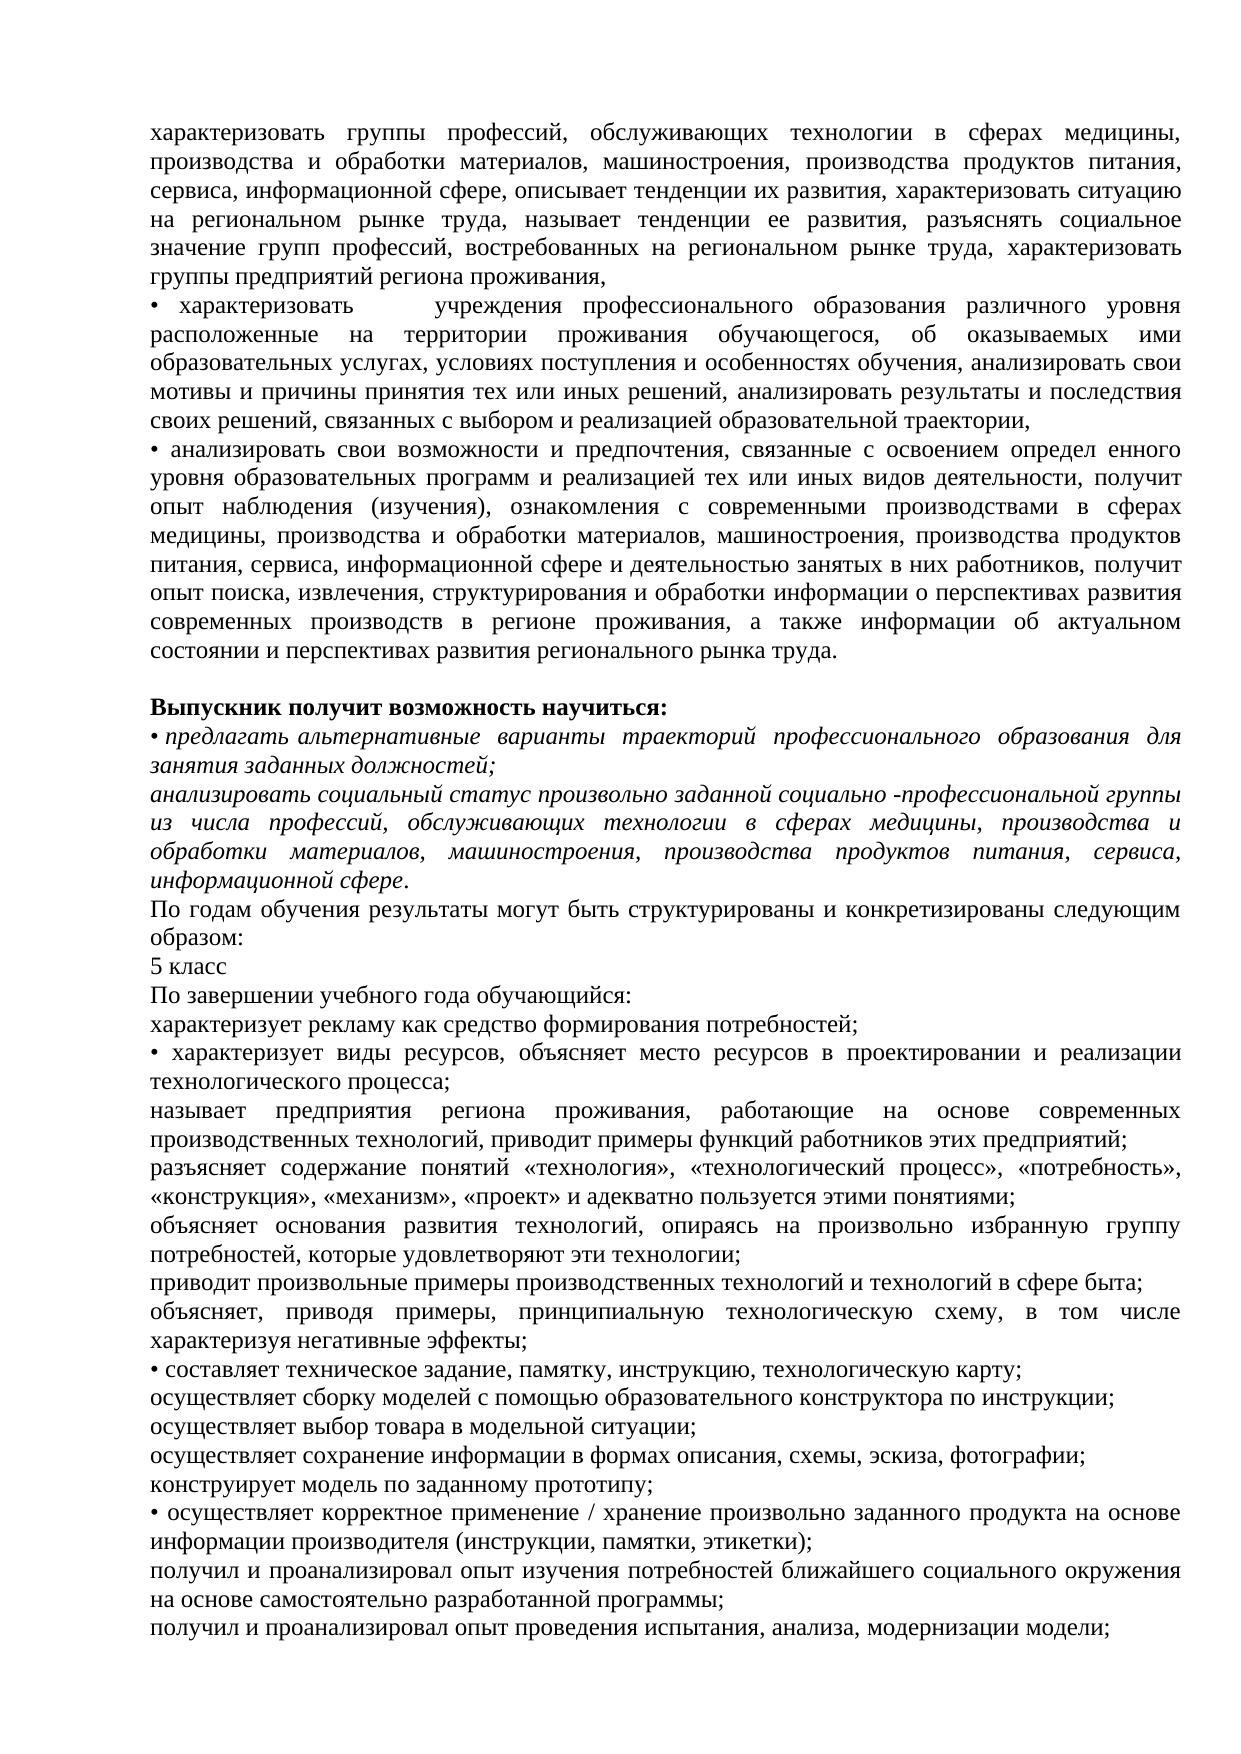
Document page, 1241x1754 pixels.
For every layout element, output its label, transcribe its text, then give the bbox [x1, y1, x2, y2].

text осуществляет сборку моделей с помощью образовательного конструктора по инструкции; [150, 1382, 1182, 1411]
text • характеризует виды ресурсов, объясняет место ресурсов в проектировании и реализации технологического процесса; [150, 1037, 1182, 1095]
text получил и проанализировал опыт изучения потребностей ближайшего социального окружения на основе самостоятельно разработанной программы; [150, 1555, 1182, 1612]
text • предлагать альтернативные варианты траекторий профессионального образования для занятия заданных должностей; [150, 721, 1182, 779]
text • осуществляет корректное применение / хранение произвольно заданного продукта на основе информации производителя (инструкции, памятки, этикетки); [150, 1497, 1182, 1555]
text Выпускник получит возможность научиться: [150, 692, 1182, 721]
text получил и проанализировал опыт проведения испытания, анализа, модернизации модели; [150, 1612, 1182, 1641]
text • анализировать свои возможности и предпочтения, связанные с освоением определ енного уровня образовательных программ и реализацией тех или иных видов деятельности, получит опыт наблюдения (изучения), ознакомления с современными производствами в сферах медицины, производства и обработки материалов, машиностроения, производства продуктов питания, сервиса, информационной сфере и деятельностью занятых в них работников, получит опыт поиска, извлечения, структурирования и обработки информации о перспективах развития современных производств в регионе проживания, а также информации об актуальном состоянии и перспективах развития регионального рынка труда. [150, 434, 1182, 664]
text разъясняет содержание понятий «технология», «технологический процесс», «потребность», «конструкция», «механизм», «проект» и адекватно пользуется этими понятиями; [150, 1152, 1182, 1210]
text конструирует модель по заданному прототипу; [150, 1469, 1182, 1497]
text • характеризовать учреждения профессионального образования различного уровня расположенные на территории проживания обучающегося, об оказываемых ими образовательных услугах, условиях поступления и особенностях обучения, анализировать свои мотивы и причины принятия тех или иных решений, анализировать результаты и последствия своих решений, связанных с выбором и реализацией образовательной траектории, [150, 290, 1182, 434]
text объясняет, приводя примеры, принципиальную технологическую схему, в том числе характеризуя негативные эффекты; [150, 1296, 1182, 1354]
text приводит произвольные примеры производственных технологий и технологий в сфере быта; [150, 1267, 1182, 1296]
text • составляет техническое задание, памятку, инструкцию, технологическую карту; [150, 1354, 1182, 1382]
text характеризует рекламу как средство формирования потребностей; [150, 1009, 1182, 1037]
text характеризовать группы профессий, обслуживающих технологии в сферах медицины, производства и обработки материалов, машиностроения, производства продуктов питания, сервиса, информационной сфере, описывает тенденции их развития, характеризовать ситуацию на региональном рынке труда, называет тенденции ее развития, разъяснять социальное значение групп профессий, востребованных на региональном рынке труда, характеризовать группы предприятий региона проживания, [150, 117, 1182, 290]
text По годам обучения результаты могут быть структурированы и конкретизированы следующим образом: [150, 894, 1182, 951]
text По завершении учебного года обучающийся: [150, 980, 1182, 1009]
text объясняет основания развития технологий, опираясь на произвольно избранную группу потребностей, которые удовлетворяют эти технологии; [150, 1210, 1182, 1267]
text 5 класс [150, 951, 1182, 980]
text анализировать социальный статус произвольно заданной социально -профессиональной группы из числа профессий, обслуживающих технологии в сферах медицины, производства и обработки материалов, машиностроения, производства продуктов питания, сервиса, информационной сфере. [150, 779, 1182, 894]
text осуществляет выбор товара в модельной ситуации; [150, 1411, 1182, 1440]
text осуществляет сохранение информации в формах описания, схемы, эскиза, фотографии; [150, 1440, 1182, 1469]
text называет предприятия региона проживания, работающие на основе современных производственных технологий, приводит примеры функций работников этих предприятий; [150, 1095, 1182, 1152]
